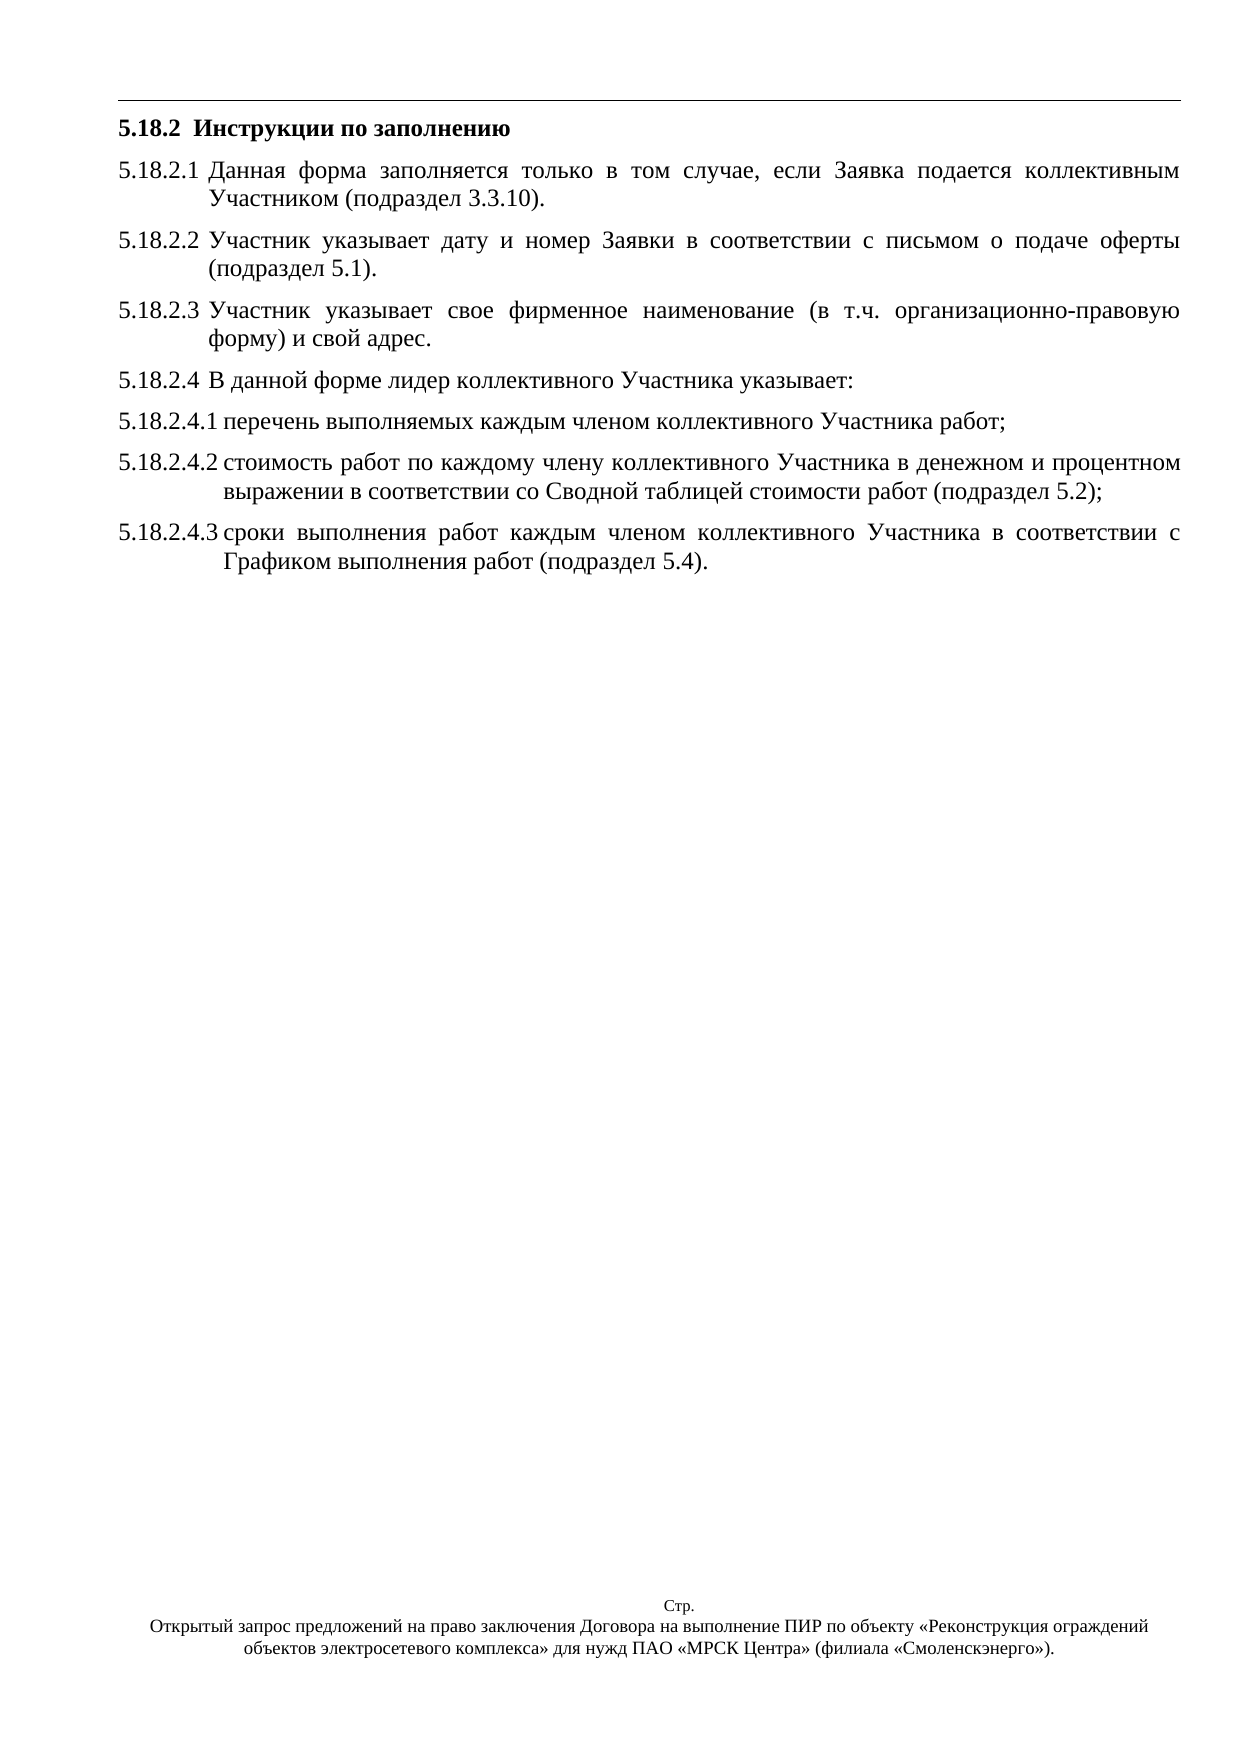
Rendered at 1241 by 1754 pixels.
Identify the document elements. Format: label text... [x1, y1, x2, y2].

list Данная форма заполняется только в том случае, если Заявка подается коллективным Участником (подраздел 3.3.10). [118, 155, 1181, 212]
list стоимость работ по каждому члену коллективного Участника в денежном и процентном выражении в соответствии со Сводной таблицей стоимости работ (подраздел 5.2); [118, 447, 1181, 505]
list сроки выполнения работ каждым членом коллективного Участника в соответствии с Графиком выполнения работ (подраздел 5.4). [118, 517, 1181, 575]
subtitle Инструкции по заполнению [118, 113, 1181, 142]
list Участник указывает дату и номер Заявки в соответствии с письмом о подаче оферты (подраздел 5.1). [118, 225, 1181, 282]
list перечень выполняемых каждым членом коллективного Участника работ; [118, 406, 1181, 435]
list Участник указывает свое фирменное наименование (в т.ч. организационно-правовую форму) и свой адрес. [118, 295, 1181, 352]
list В данной форме лидер коллективного Участника указывает: [118, 365, 1181, 393]
